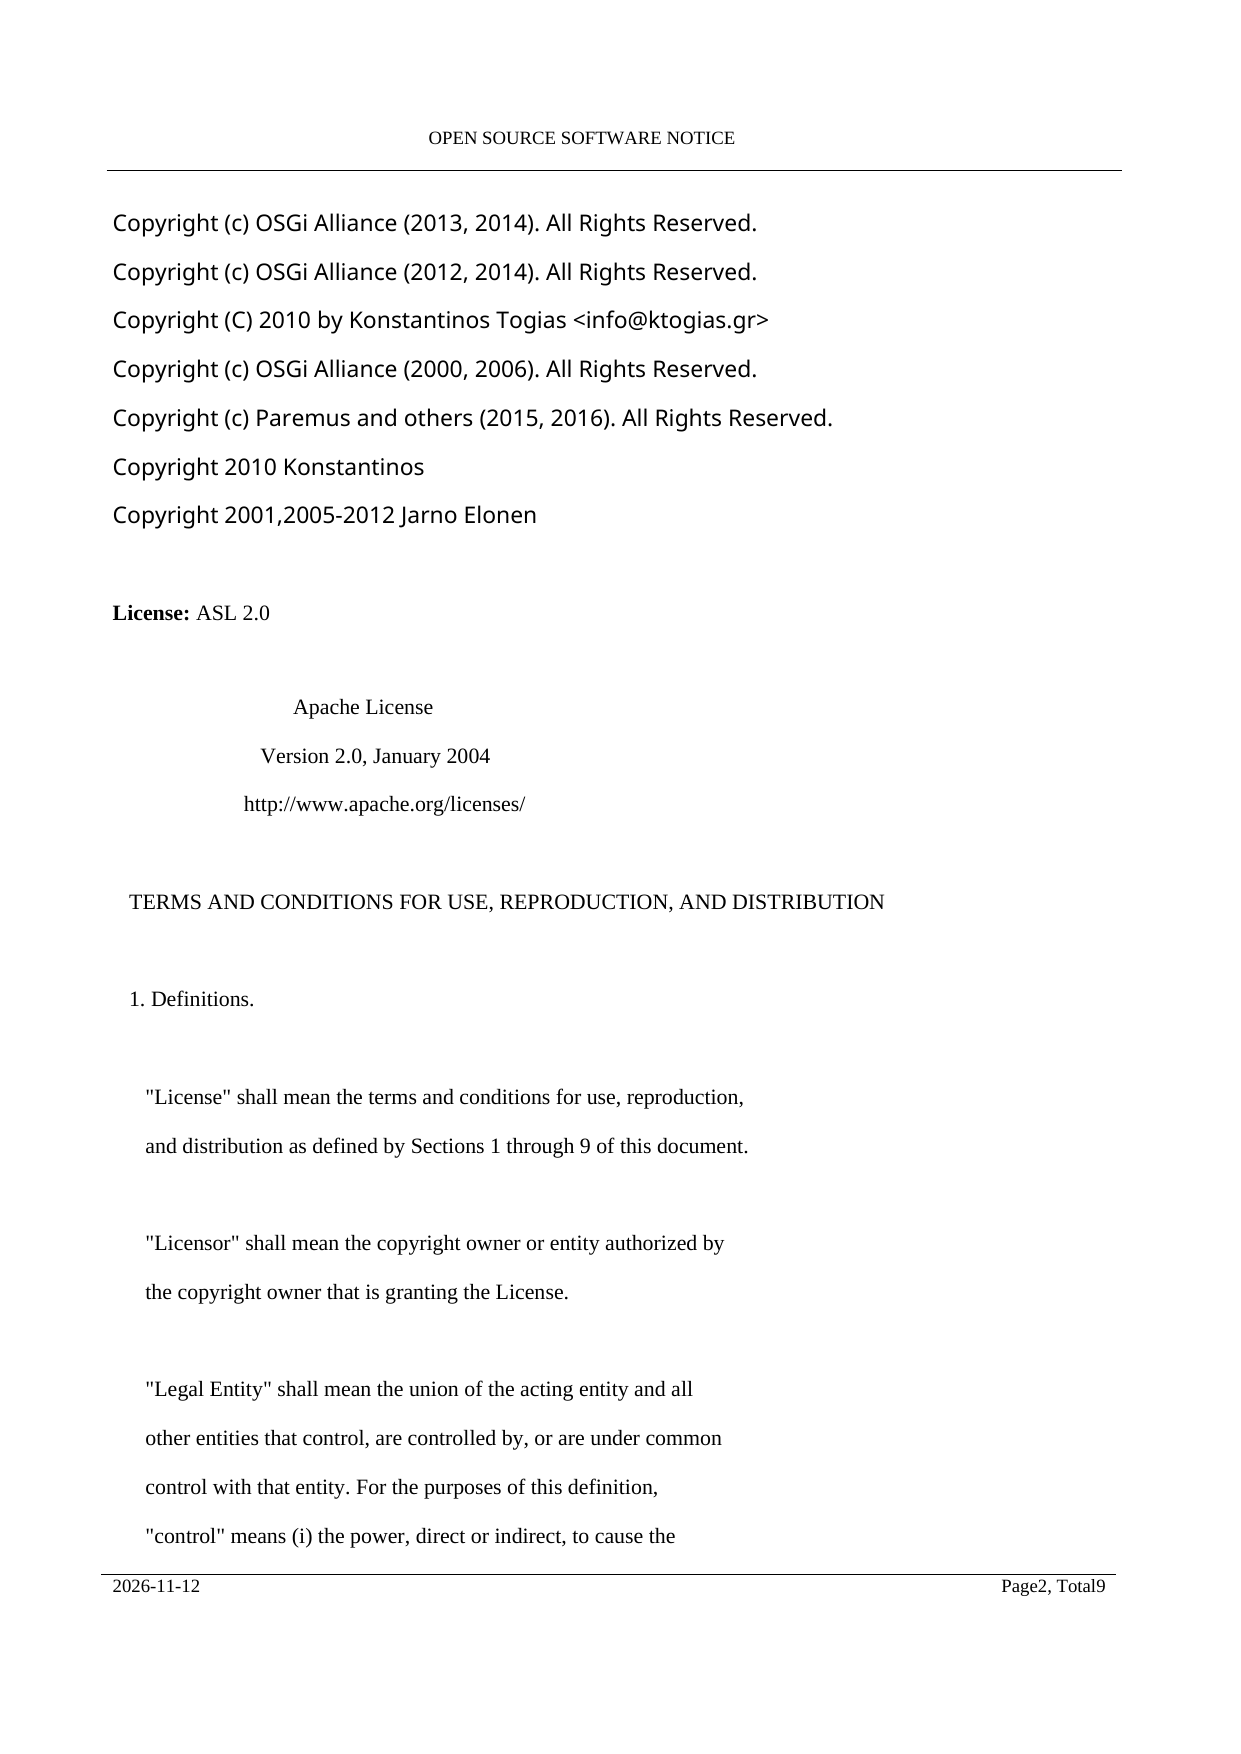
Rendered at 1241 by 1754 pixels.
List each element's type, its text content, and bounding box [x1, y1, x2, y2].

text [112, 206, 1128, 580]
text License: ASL 2.0 [112, 596, 1128, 629]
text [112, 641, 1128, 1551]
